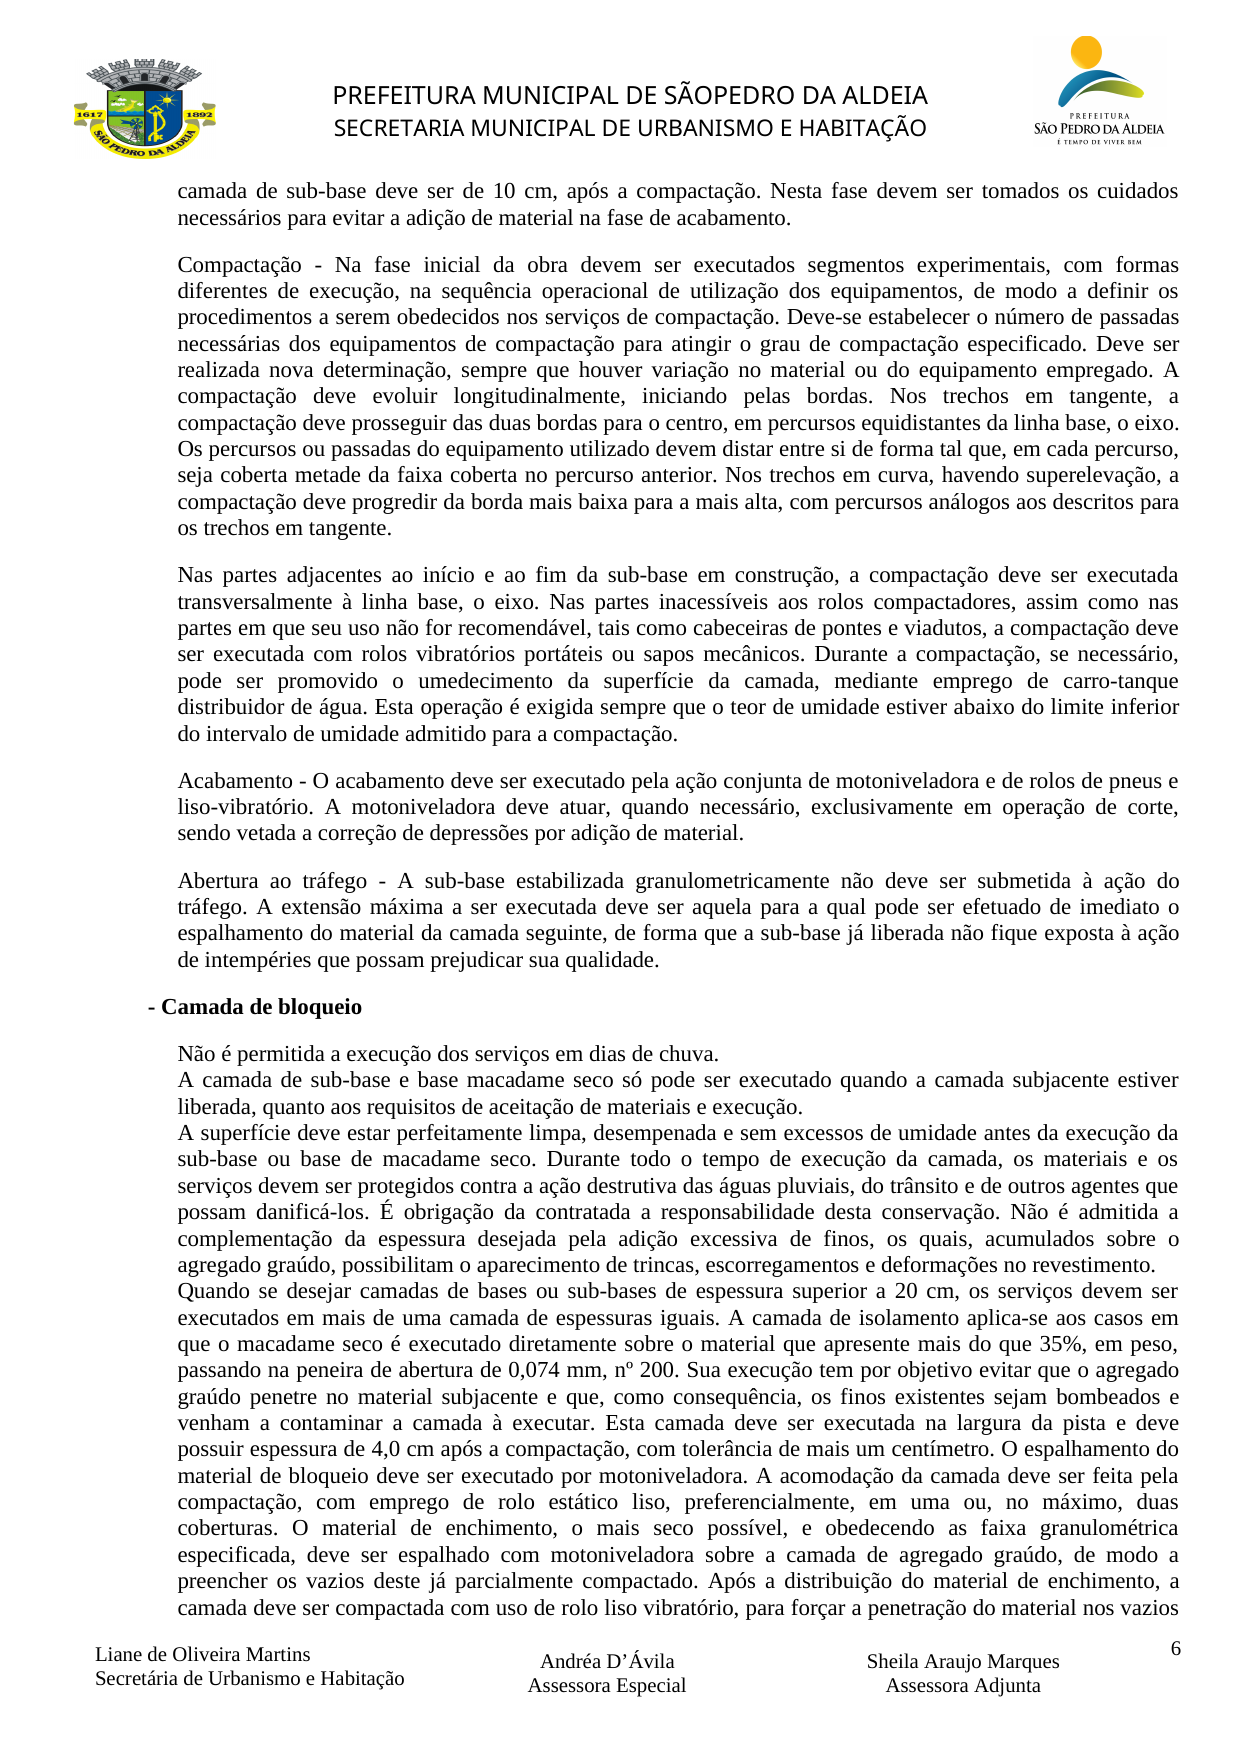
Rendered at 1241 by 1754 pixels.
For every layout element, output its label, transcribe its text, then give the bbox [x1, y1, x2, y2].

text Nas partes adjacentes ao início e ao fim da sub-base em construção, a compactação deve ser executada transversalmente à linha base, o eixo. Nas partes inacessíveis aos rolos compactadores, assim como nas partes em que seu uso não for recomendável, tais como cabeceiras de pontes e viadutos, a compactação deve ser executada com rolos vibratórios portáteis ou sapos mecânicos. Durante a compactação, se necessário, pode ser promovido o umedecimento da superfície da camada, mediante emprego de carro-tanque distribuidor de água. Esta operação é exigida sempre que o teor de umidade estiver abaixo do limite inferior do intervalo de umidade admitido para a compactação. [177, 561, 1181, 746]
text - Camada de bloqueio [148, 993, 1181, 1019]
picture [73, 59, 216, 159]
text Compactação - Na fase inicial da obra devem ser executados segmentos experimentais, com formas diferentes de execução, na sequência operacional de utilização dos equipamentos, de modo a definir os procedimentos a serem obedecidos nos serviços de compactação. Deve-se estabelecer o número de passadas necessárias dos equipamentos de compactação para atingir o grau de compactação especificado. Deve ser realizada nova determinação, sempre que houver variação no material ou do equipamento empregado. A compactação deve evoluir longitudinalmente, iniciando pelas bordas. Nos trechos em tangente, a compactação deve prosseguir das duas bordas para o centro, em percursos equidistantes da linha base, o eixo. Os percursos ou passadas do equipamento utilizado devem distar entre si de forma tal que, em cada percurso, seja coberta metade da faixa coberta no percurso anterior. Nos trechos em curva, havendo superelevação, a compactação deve progredir da borda mais baixa para a mais alta, com percursos análogos aos descritos para os trechos em tangente. [177, 251, 1181, 541]
text Abertura ao tráfego - A sub-base estabilizada granulometricamente não deve ser submetida à ação do tráfego. A extensão máxima a ser executada deve ser aquela para a qual pode ser efetuado de imediato o espalhamento do material da camada seguinte, de forma que a sub-base já liberada não fique exposta à ação de intempéries que possam prejudicar sua qualidade. [177, 867, 1181, 972]
text A superfície deve estar perfeitamente limpa, desempenada e sem excessos de umidade antes da execução da sub-base ou base de macadame seco. Durante todo o tempo de execução da camada, os materiais e os serviços devem ser protegidos contra a ação destrutiva das águas pluviais, do trânsito e de outros agentes que possam danificá-los. É obrigação da contratada a responsabilidade desta conservação. Não é admitida a complementação da espessura desejada pela adição excessiva de finos, os quais, acumulados sobre o agregado graúdo, possibilitam o aparecimento de trincas, escorregamentos e deformações no revestimento. [177, 1119, 1181, 1277]
text Acabamento - O acabamento deve ser executado pela ação conjunta de motoniveladora e de rolos de pneus e liso-vibratório. A motoniveladora deve atuar, quando necessário, exclusivamente em operação de corte, sendo vetada a correção de depressões por adição de material. [177, 767, 1181, 846]
picture [1032, 36, 1168, 147]
text Não é permitida a execução dos serviços em dias de chuva. [177, 1040, 1181, 1066]
text A camada de sub-base e base macadame seco só pode ser executado quando a camada subjacente estiver liberada, quanto aos requisitos de aceitação de materiais e execução. [177, 1066, 1181, 1119]
